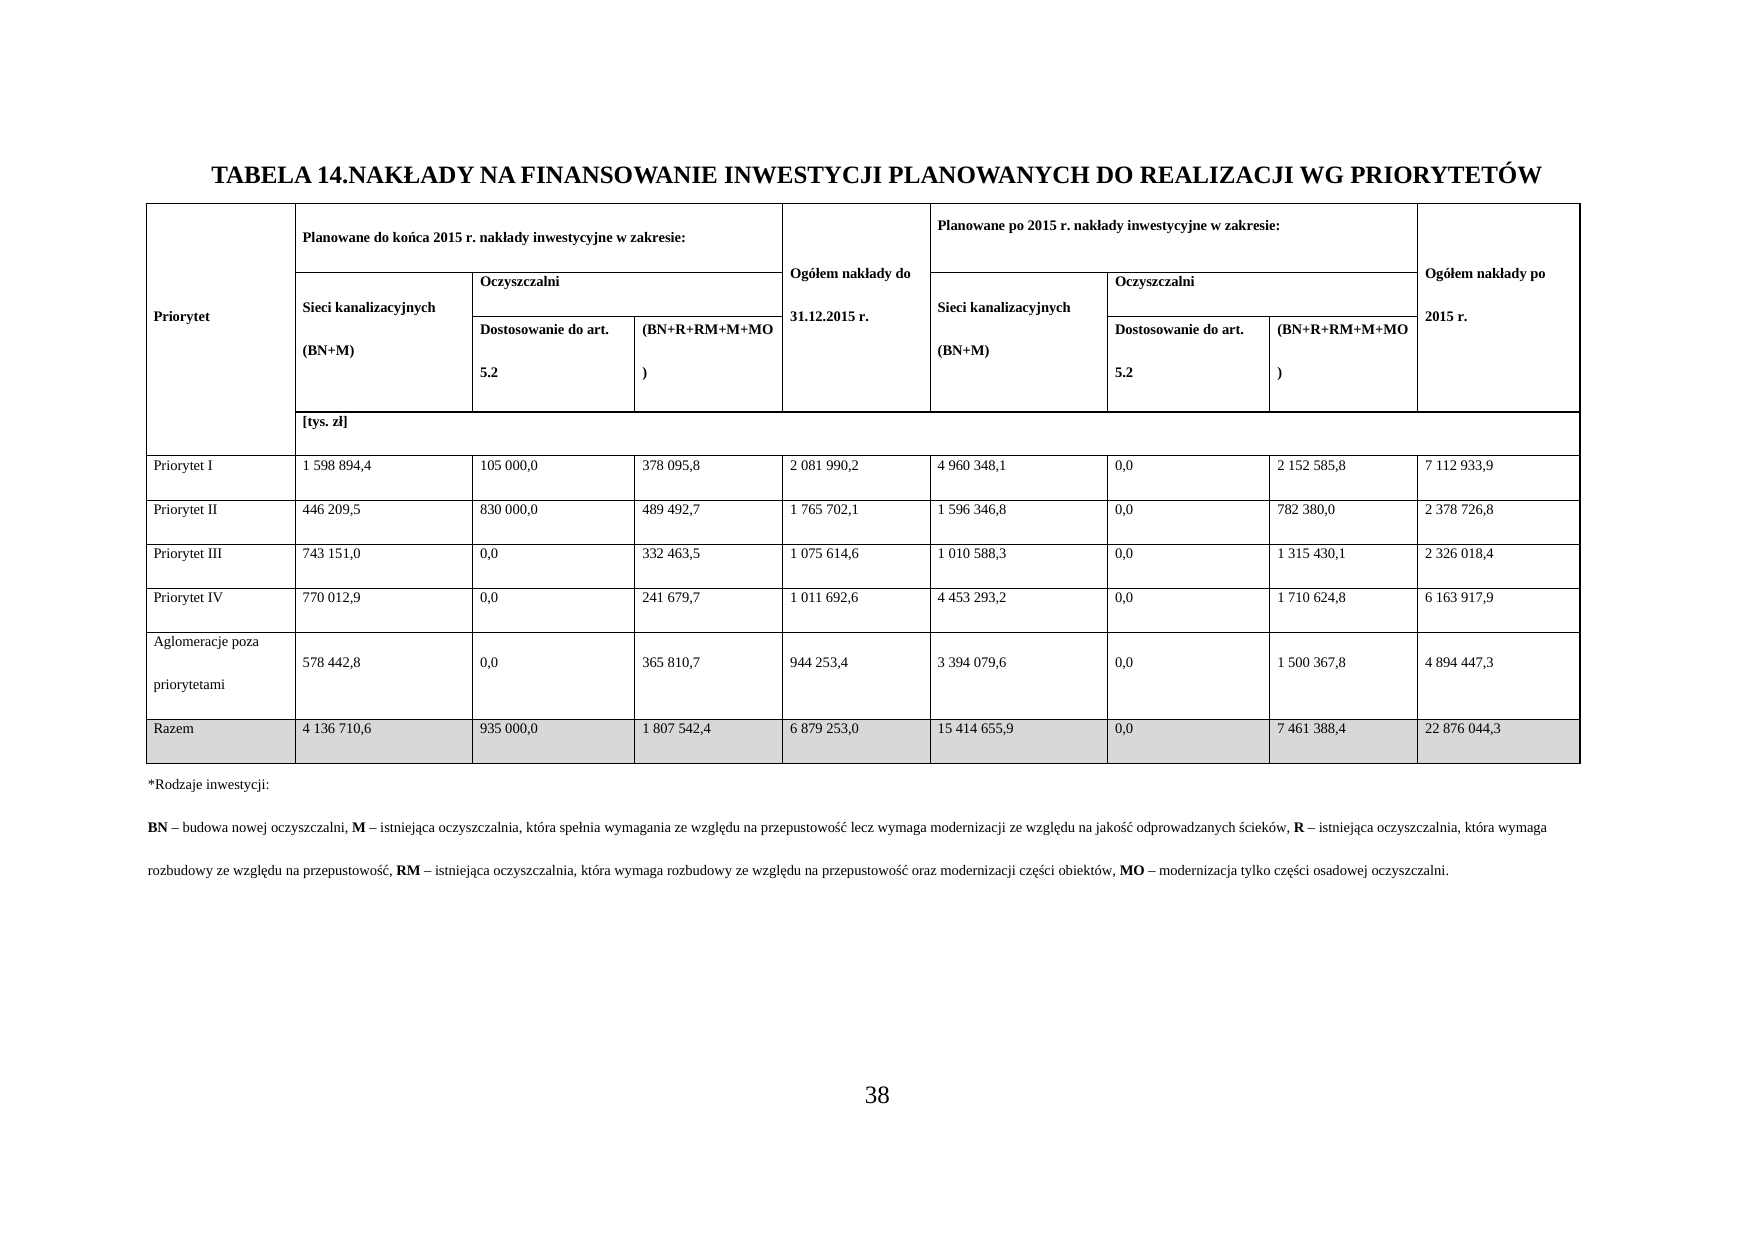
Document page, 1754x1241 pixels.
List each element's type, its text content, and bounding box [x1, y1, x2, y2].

table_cell 4 894 447,3 [1418, 633, 1579, 719]
table_cell Dostosowanie do art. 5.2 [473, 317, 634, 411]
table_cell Priorytet IV [147, 589, 295, 632]
table_cell 770 012,9 [296, 589, 472, 632]
table_cell 4 453 293,2 [931, 589, 1107, 632]
table_cell 578 442,8 [296, 633, 472, 719]
table_header Planowane po 2015 r. nakłady inwestycyjne w zakresie: [931, 204, 1417, 272]
table_cell 378 095,8 [635, 456, 782, 499]
table_cell 6 879 253,0 [783, 720, 930, 763]
table_cell 365 810,7 [635, 633, 782, 719]
table_cell 2 326 018,4 [1418, 545, 1579, 588]
table_cell (BN+R+RM+M+MO) [1270, 317, 1417, 411]
table_cell Sieci kanalizacyjnych (BN+M) [931, 273, 1107, 411]
table_cell 0,0 [473, 545, 634, 588]
table_cell 0,0 [1108, 589, 1269, 632]
table_cell 4 136 710,6 [296, 720, 472, 763]
table_cell 7 112 933,9 [1418, 456, 1579, 499]
table_cell 332 463,5 [635, 545, 782, 588]
table_cell Dostosowanie do art. 5.2 [1108, 317, 1269, 411]
table_cell 446 209,5 [296, 501, 472, 543]
table_cell 782 380,0 [1270, 501, 1417, 543]
table_cell 1 315 430,1 [1270, 545, 1417, 588]
table_cell Sieci kanalizacyjnych (BN+M) [296, 273, 472, 411]
table_cell 944 253,4 [783, 633, 930, 719]
table_cell 1 765 702,1 [783, 501, 930, 543]
table_cell 0,0 [1108, 633, 1269, 719]
table_cell [tys. zł] [296, 413, 1579, 455]
table_header Ogółem nakłady do 31.12.2015 r. [783, 204, 930, 411]
table_cell 1 807 542,4 [635, 720, 782, 763]
table_cell Oczyszczalni [473, 273, 782, 316]
table_cell Priorytet III [147, 545, 295, 588]
table_cell 1 011 692,6 [783, 589, 930, 632]
table_cell 743 151,0 [296, 545, 472, 588]
table_header Priorytet [147, 204, 295, 455]
table_cell 7 461 388,4 [1270, 720, 1417, 763]
table_cell 2 378 726,8 [1418, 501, 1579, 543]
table_cell 0,0 [473, 589, 634, 632]
table_cell Priorytet II [147, 501, 295, 543]
table_header Planowane do końca 2015 r. nakłady inwestycyjne w zakresie: [296, 204, 782, 272]
table_cell 1 598 894,4 [296, 456, 472, 499]
table_cell 1 710 624,8 [1270, 589, 1417, 632]
table_cell 489 492,7 [635, 501, 782, 543]
table_header Ogółem nakłady po 2015 r. [1418, 204, 1579, 411]
table_cell 2 152 585,8 [1270, 456, 1417, 499]
table_cell (BN+R+RM+M+MO) [635, 317, 782, 411]
table_cell 0,0 [1108, 545, 1269, 588]
table_cell 105 000,0 [473, 456, 634, 499]
table_cell 6 163 917,9 [1418, 589, 1579, 632]
text BN – budowa nowej oczyszczalni, M – istniejąca oczyszczalnia, która spełnia wymagania ze względu na przepustowość lecz wymaga modernizacji ze względu na jakość odprowadzanych ścieków, R – istniejąca oczyszczalnia, która wymaga rozbudowy ze względu na przepustowość, RM – istniejąca oczyszczalnia, która wymaga rozbudowy ze względu na przepustowość oraz modernizacji części obiektów, MO – modernizacja tylko części osadowej oczyszczalni. [148, 807, 1606, 879]
table_cell Aglomeracje poza priorytetami [147, 633, 295, 719]
table_cell 22 876 044,3 [1418, 720, 1579, 763]
table_cell 241 679,7 [635, 589, 782, 632]
table_cell Razem [147, 720, 295, 763]
text *Rodzaje inwestycji: [148, 764, 1606, 793]
table_cell Priorytet I [147, 456, 295, 499]
table_cell 935 000,0 [473, 720, 634, 763]
table_cell 1 010 588,3 [931, 545, 1107, 588]
table_cell 830 000,0 [473, 501, 634, 543]
table_cell 0,0 [473, 633, 634, 719]
table_cell 15 414 655,9 [931, 720, 1107, 763]
table_cell 0,0 [1108, 720, 1269, 763]
table_cell Oczyszczalni [1108, 273, 1417, 316]
table_cell 0,0 [1108, 456, 1269, 499]
text Tabela 14.Nakłady na finansowanie inwestycji planowanych do realizacji wg priorytetów [148, 160, 1606, 189]
table_cell 3 394 079,6 [931, 633, 1107, 719]
table_cell 1 500 367,8 [1270, 633, 1417, 719]
table_cell 1 596 346,8 [931, 501, 1107, 543]
table_cell 0,0 [1108, 501, 1269, 543]
table_cell 2 081 990,2 [783, 456, 930, 499]
table_cell 4 960 348,1 [931, 456, 1107, 499]
table_cell 1 075 614,6 [783, 545, 930, 588]
